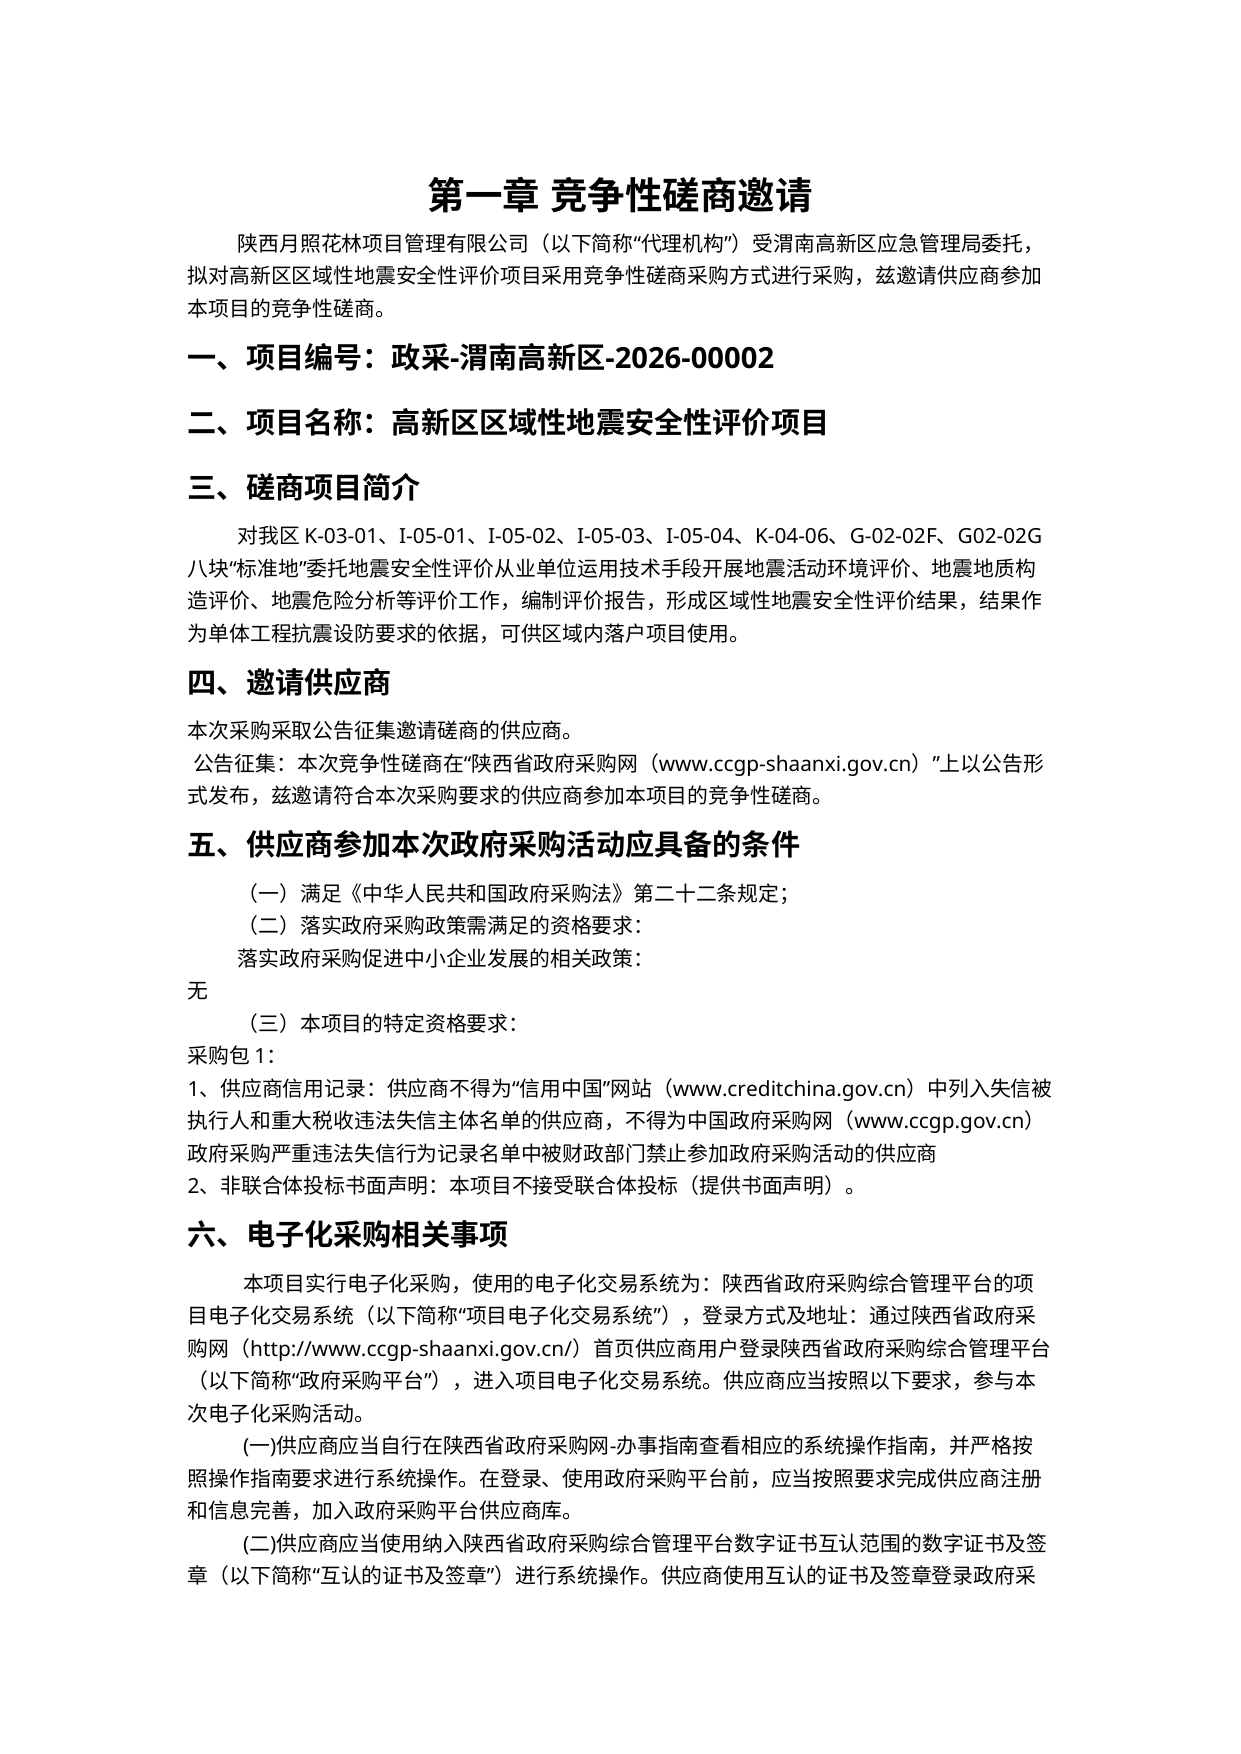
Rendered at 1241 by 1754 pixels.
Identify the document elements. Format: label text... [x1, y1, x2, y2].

text 对我区K-03-01、I-05-01、I-05-02、I-05-03、I-05-04、K-04-06、G-02-02F、G02-02G八块“标准地”委托地震安全性评价从业单位运用技术手段开展地震活动环境评价、地震地质构造评价、地震危险分析等评价工作，编制评价报告，形成区域性地震安全性评价结果，结果作为单体工程抗震设防要求的依据，可供区域内落户项目使用。 [187, 519, 1053, 649]
text (一)供应商应当自行在陕西省政府采购网-办事指南查看相应的系统操作指南，并严格按照操作指南要求进行系统操作。在登录、使用政府采购平台前，应当按照要求完成供应商注册和信息完善，加入政府采购平台供应商库。 [187, 1429, 1053, 1527]
text 四、邀请供应商 [187, 649, 1053, 714]
text 陕西月照花林项目管理有限公司（以下简称“代理机构”）受渭南高新区应急管理局委托，拟对高新区区域性地震安全性评价项目采用竞争性磋商采购方式进行采购，兹邀请供应商参加本项目的竞争性磋商。 [187, 227, 1053, 324]
text 采购包1： [187, 1039, 1053, 1072]
text （三）本项目的特定资格要求： [187, 1007, 1053, 1039]
text 五、供应商参加本次政府采购活动应具备的条件 [187, 812, 1053, 877]
text 公告征集：本次竞争性磋商在“陕西省政府采购网（www.ccgp-shaanxi.gov.cn）”上以公告形式发布，兹邀请符合本次采购要求的供应商参加本项目的竞争性磋商。 [187, 747, 1053, 812]
text 三、磋商项目简介 [187, 454, 1053, 519]
text 落实政府采购促进中小企业发展的相关政策： [187, 942, 1053, 974]
text 本项目实行电子化采购，使用的电子化交易系统为：陕西省政府采购综合管理平台的项目电子化交易系统（以下简称“项目电子化交易系统”），登录方式及地址：通过陕西省政府采购网（http://www.ccgp-shaanxi.gov.cn/）首页供应商用户登录陕西省政府采购综合管理平台（以下简称“政府采购平台”），进入项目电子化交易系统。供应商应当按照以下要求，参与本次电子化采购活动。 [187, 1267, 1053, 1429]
text 第一章 竞争性磋商邀请 [187, 162, 1053, 227]
text 一、项目编号：政采-渭南高新区-2026-00002 [187, 324, 1053, 389]
text 2、非联合体投标书面声明：本项目不接受联合体投标（提供书面声明）。 [187, 1169, 1053, 1202]
text 无 [187, 974, 1053, 1007]
text 1、供应商信用记录：供应商不得为“信用中国”网站（www.creditchina.gov.cn）中列入失信被执行人和重大税收违法失信主体名单的供应商，不得为中国政府采购网（www.ccgp.gov.cn）政府采购严重违法失信行为记录名单中被财政部门禁止参加政府采购活动的供应商 [187, 1072, 1053, 1169]
text 六、电子化采购相关事项 [187, 1202, 1053, 1267]
text 本次采购采取公告征集邀请磋商的供应商。 [187, 714, 1053, 747]
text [187, 1527, 1053, 1592]
text （一）满足《中华人民共和国政府采购法》第二十二条规定； [187, 877, 1053, 909]
text 二、项目名称：高新区区域性地震安全性评价项目 [187, 389, 1053, 454]
text （二）落实政府采购政策需满足的资格要求： [187, 909, 1053, 942]
